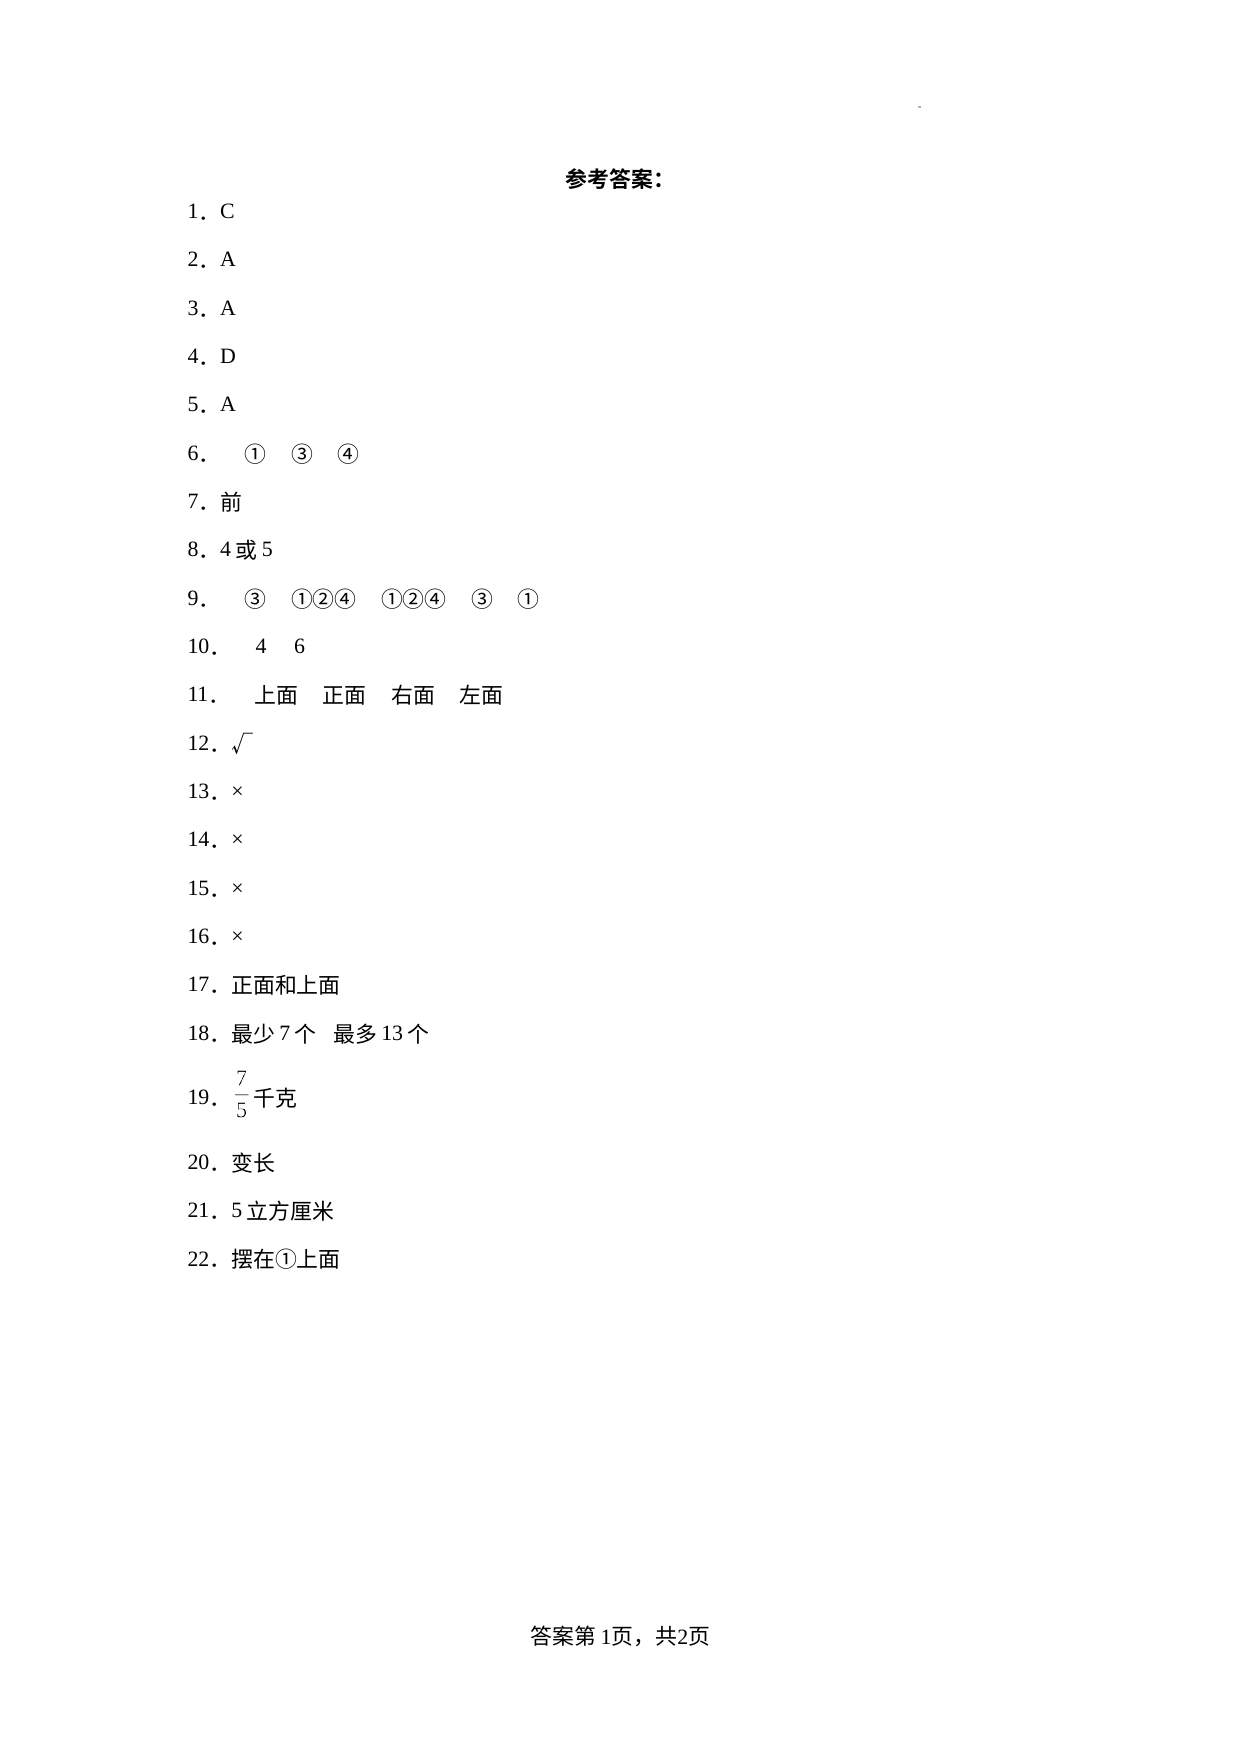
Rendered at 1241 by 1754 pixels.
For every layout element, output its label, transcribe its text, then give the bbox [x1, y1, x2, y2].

text 2．A [187, 243, 1053, 275]
text 22．摆在①上面 [187, 1242, 1053, 1274]
text 21．5立方厘米 [187, 1194, 1053, 1226]
text 16．× [187, 919, 1053, 952]
text 10． 4 6 [187, 629, 1053, 662]
text 13．× [187, 774, 1053, 807]
text 8．4或5 [187, 533, 1053, 565]
text 参考答案： [187, 162, 1053, 194]
text 19．千克 [187, 1064, 1053, 1129]
text 6． ① ③ ④ [187, 436, 1053, 469]
text 12．√ [187, 726, 1053, 759]
text 9． ③ ①②④ ①②④ ③ ① [187, 581, 1053, 614]
text 7．前 [187, 484, 1053, 517]
text 3．A [187, 291, 1053, 324]
text 5．A [187, 388, 1053, 420]
text 15．× [187, 871, 1053, 904]
text 17．正面和上面 [187, 968, 1053, 1000]
text 1．C [187, 194, 1053, 227]
text 18．最少7个 最多13个 [187, 1016, 1053, 1049]
text 11． 上面 正面 右面 左面 [187, 678, 1053, 710]
text 20．变长 [187, 1145, 1053, 1178]
text 14．× [187, 823, 1053, 855]
text 4．D [187, 339, 1053, 372]
